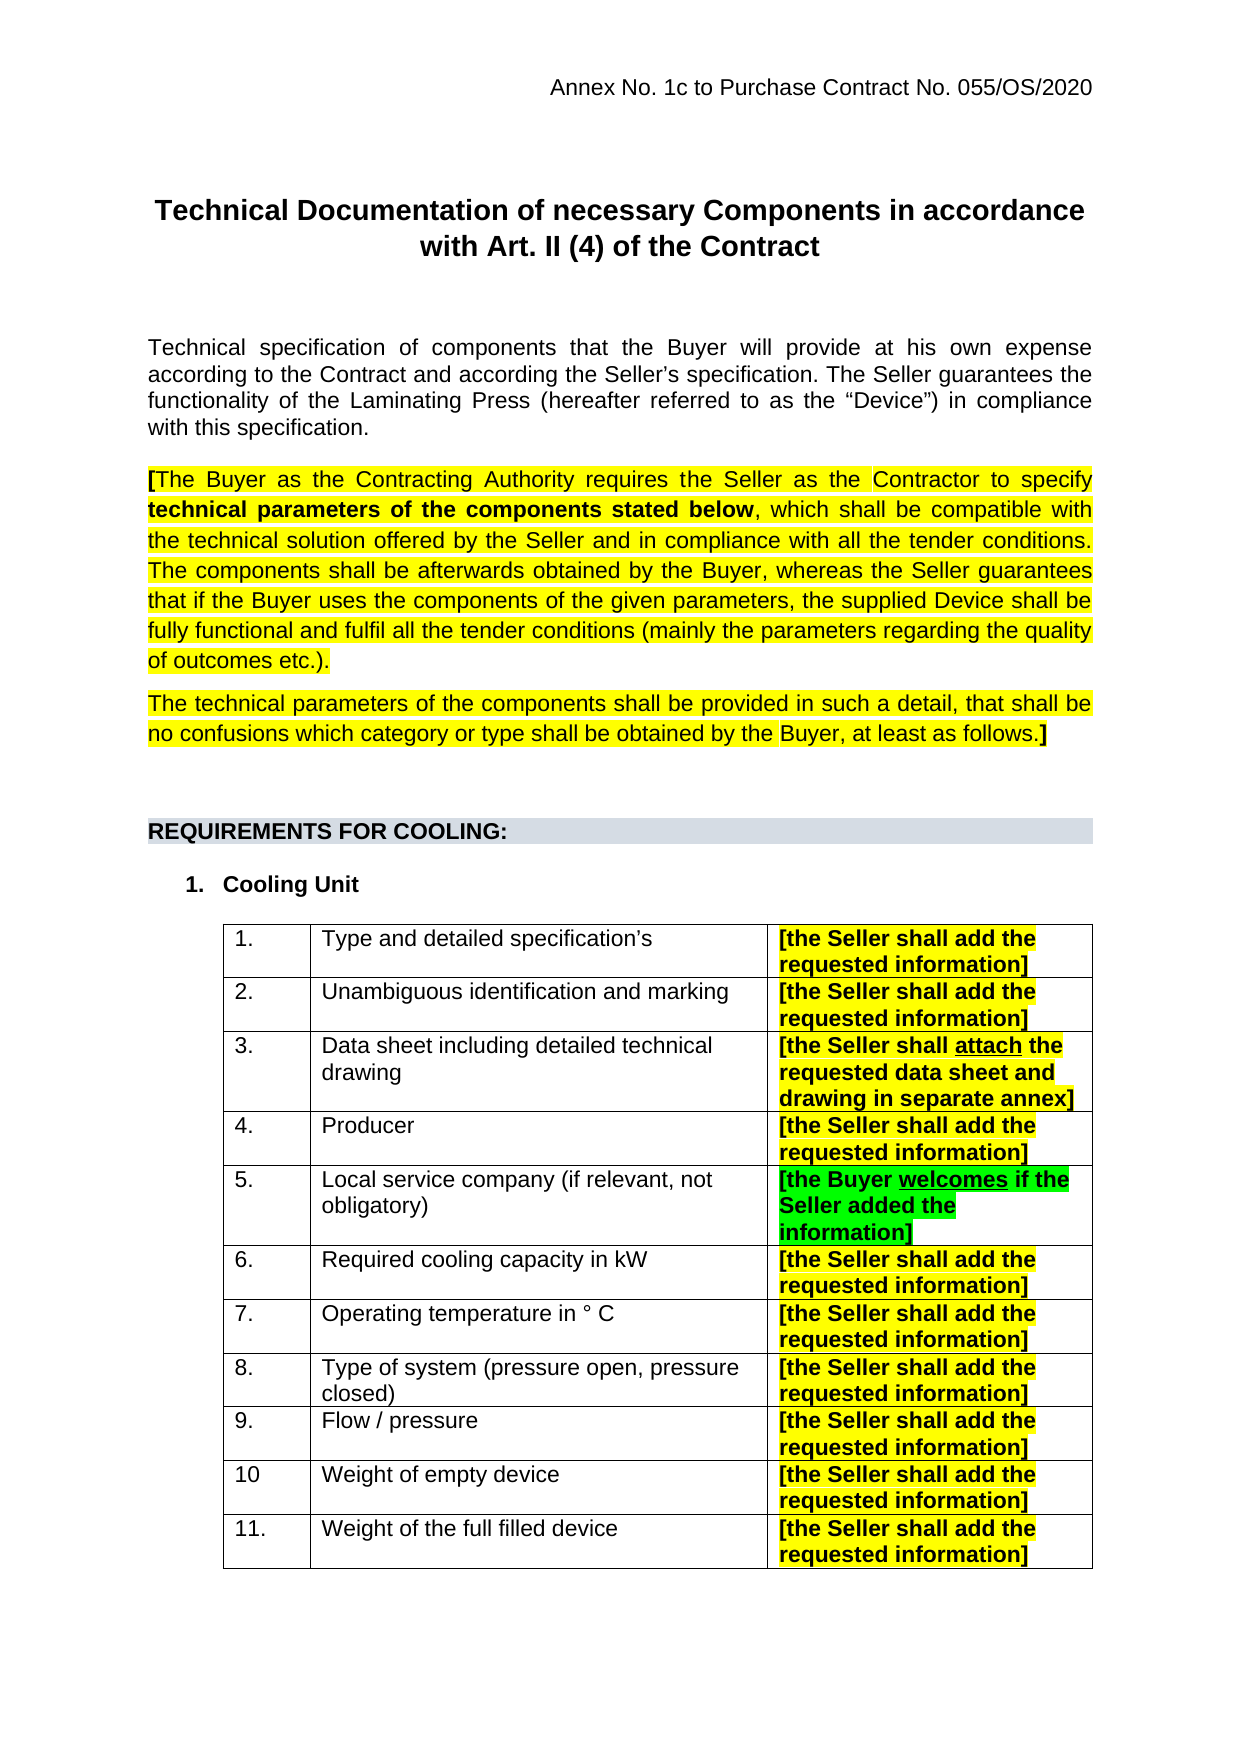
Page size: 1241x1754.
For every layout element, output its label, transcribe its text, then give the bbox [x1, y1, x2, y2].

table_cell Weight of the full filled device [311, 1515, 767, 1567]
table_header Type and detailed specification’s [311, 925, 767, 977]
table_cell [the Seller shall add the requested information] [1028, 1407, 1092, 1460]
table_cell [the Seller shall attach the requested data sheet and drawing in separate annex] [768, 1032, 1092, 1111]
table_cell Producer [311, 1112, 767, 1165]
text Technical Documentation of necessary Components in accordance with Art. II (4) of the Contract [148, 193, 1093, 262]
table_cell [the Seller shall add the requested information] [1028, 978, 1092, 1031]
table_cell [the Buyer welcomes if the Seller added the information] [913, 1166, 1092, 1245]
list Cooling Unit [185, 871, 1093, 897]
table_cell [1028, 1515, 1092, 1567]
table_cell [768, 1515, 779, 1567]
table_cell [the Seller shall add the requested information] [768, 1112, 1092, 1165]
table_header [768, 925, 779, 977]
table_cell [the Seller shall add the requested information] [1028, 1300, 1092, 1352]
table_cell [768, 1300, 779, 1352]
table_cell 7. [224, 1300, 310, 1352]
text REQUIREMENTS FOR COOLING: [148, 818, 1093, 844]
table_cell Type of system (pressure open, pressure closed) [311, 1354, 767, 1406]
table_cell Flow / pressure [311, 1407, 767, 1460]
table_cell 8. [224, 1354, 310, 1406]
table_cell 5. [224, 1166, 310, 1245]
table_cell Data sheet including detailed technical drawing [311, 1032, 767, 1111]
table_cell [the Seller shall add the requested information] [768, 1246, 1092, 1299]
table_cell 4. [224, 1112, 310, 1165]
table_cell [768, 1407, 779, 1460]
text The technical parameters of the components shall be provided in such a detail, that shall be no confusions which category or type shall be obtained by the Buyer, at least as follows.] [148, 716, 1093, 747]
table_header 1. [224, 925, 310, 977]
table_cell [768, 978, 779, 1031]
table_header [the Seller shall add the requested information] [1028, 925, 1092, 977]
table_cell Unambiguous identification and marking [311, 978, 767, 1031]
text Technical specification of components that the Buyer will provide at his own expense according to the Contract and according the Seller’s specification. The Seller guarantees the functionality of the Laminating Press (hereafter referred to as the “Device”) in compliance with this specification. [148, 334, 1093, 440]
table_cell Required cooling capacity in kW [311, 1246, 767, 1299]
table_cell 2. [224, 978, 310, 1031]
table_cell [the Seller shall add the requested information] [1028, 1354, 1092, 1406]
table_cell Operating temperature in ° C [311, 1300, 767, 1352]
table_cell 3. [224, 1032, 310, 1111]
table_cell 10 [224, 1461, 310, 1514]
table_cell 6. [224, 1246, 310, 1299]
table_cell Local service company (if relevant, not obligatory) [311, 1166, 767, 1245]
table_cell Weight of empty device [311, 1461, 767, 1514]
table_cell 9. [224, 1407, 310, 1460]
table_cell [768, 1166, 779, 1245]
table_cell [the Seller shall add the requested information] [768, 1461, 1092, 1514]
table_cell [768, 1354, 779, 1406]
table_cell 11. [224, 1515, 310, 1567]
